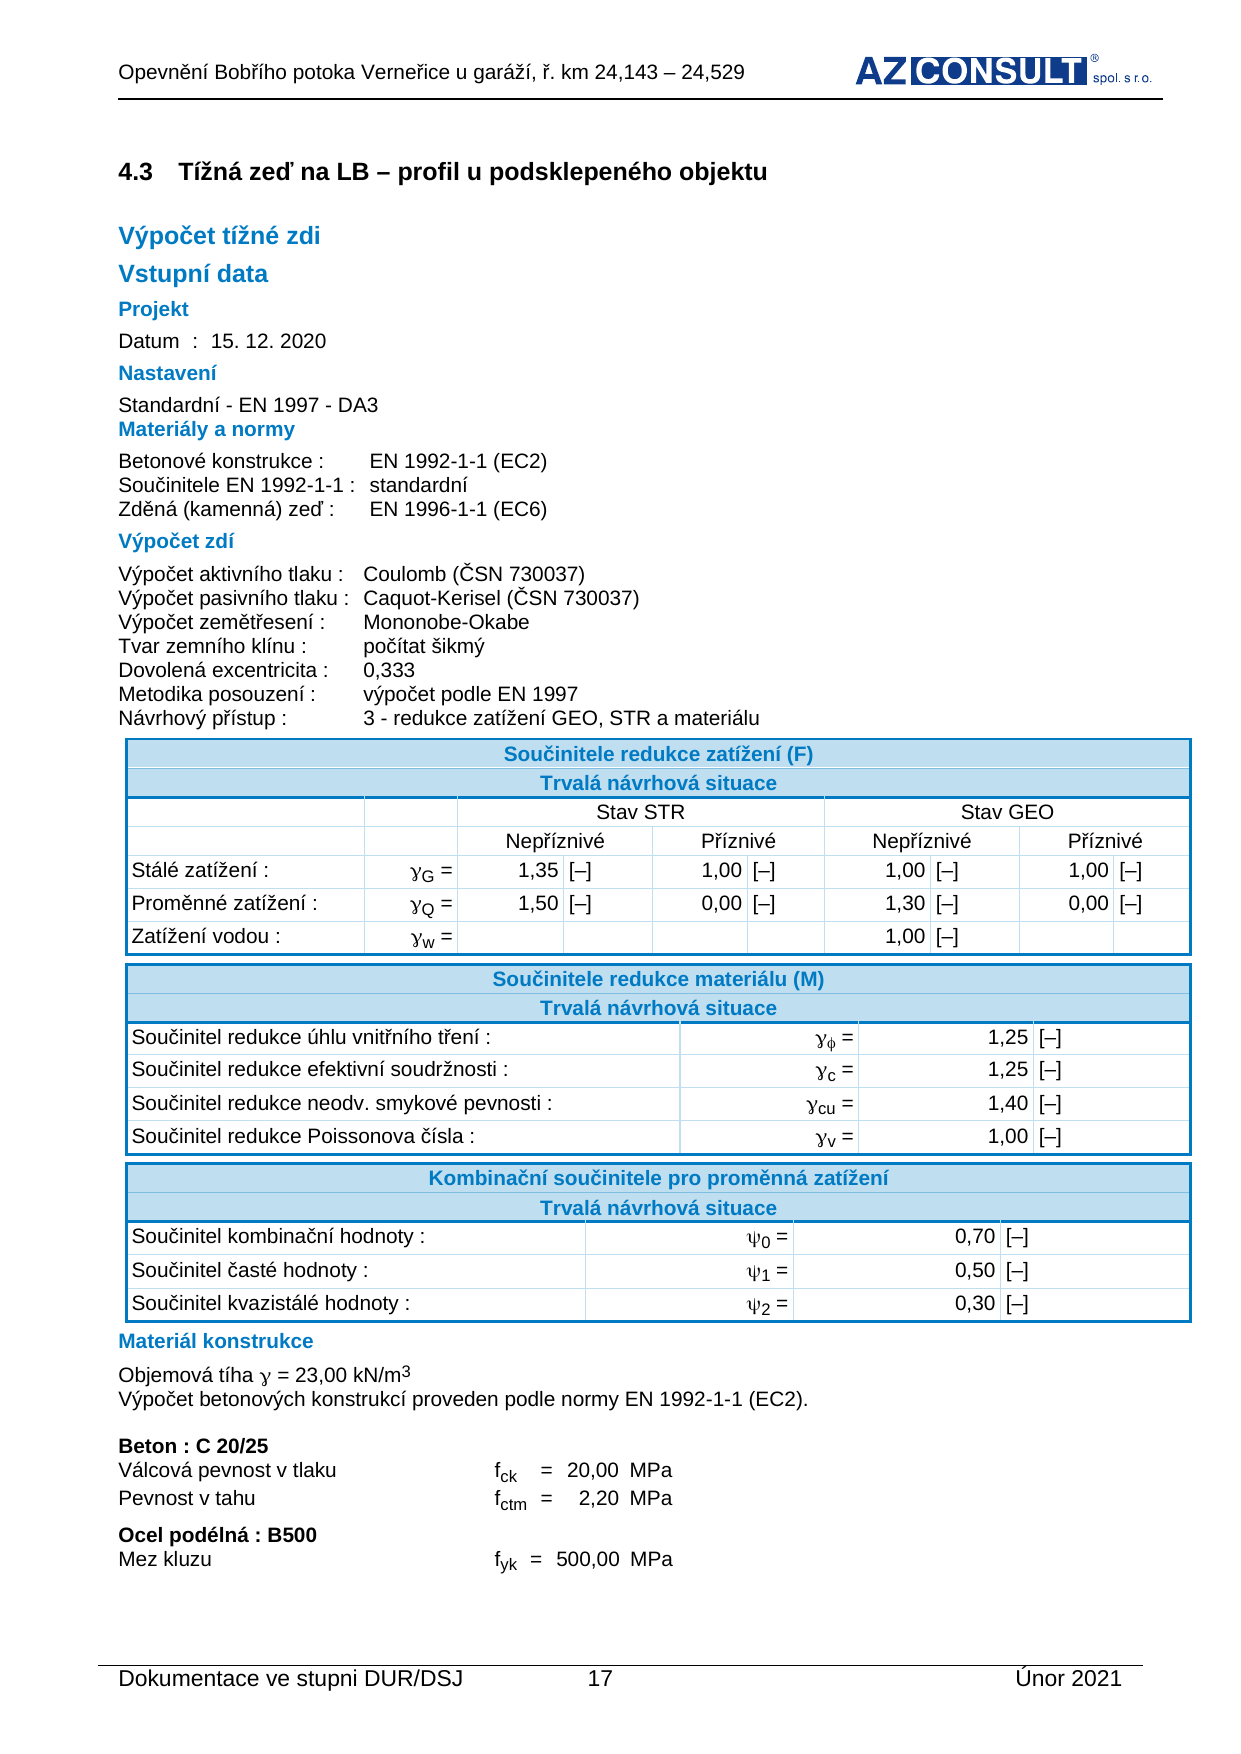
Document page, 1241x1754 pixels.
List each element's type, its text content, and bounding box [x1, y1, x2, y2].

text Výpočet tížné zdi [118, 221, 1152, 249]
table_cell 0,00 [1020, 889, 1113, 921]
table_cell Nepříznivé [458, 827, 652, 855]
table_cell [–] [1001, 1223, 1189, 1254]
table_cell cu = [681, 1088, 858, 1120]
table_cell Caquot-Kerisel (ČSN 730037) [363, 586, 777, 609]
table_cell [–] [931, 889, 1019, 921]
table_cell 1,40 [859, 1088, 1033, 1120]
table_cell Součinitel redukce efektivní soudržnosti : [128, 1055, 679, 1087]
table_header Coulomb (ČSN 730037) [363, 562, 777, 586]
table_cell Trvalá návrhová situace [128, 1193, 1189, 1220]
table_cell [365, 827, 457, 855]
text Objemová tíha  = 23,00 kN/m3 [118, 1362, 1152, 1386]
text Výpočet zdí [118, 529, 1152, 553]
table_cell G = [365, 856, 457, 888]
table_cell v = [681, 1121, 858, 1153]
table_cell Dovolená excentricita : [118, 658, 363, 681]
table_cell [–] [564, 889, 652, 921]
table_cell c = [681, 1055, 858, 1087]
table_cell Stálé zatížení : [128, 856, 364, 888]
table_cell 0 = [586, 1223, 793, 1254]
table_cell 1,25 [859, 1055, 1033, 1087]
table_cell Tvar zemního klínu : [118, 634, 363, 657]
text Standardní - EN 1997 - DA3 [118, 393, 1152, 417]
table_header MPa [629, 1458, 684, 1486]
table_header 20,00 [565, 1458, 629, 1486]
table_cell [748, 922, 824, 953]
table_cell Q = [365, 889, 457, 921]
table_cell [–] [931, 922, 1019, 953]
table_cell Součinitel kvazistálé hodnoty : [128, 1289, 585, 1320]
table_header Datum [118, 329, 192, 353]
table_cell [365, 799, 457, 826]
table_cell Součinitele EN 1992-1-1 : [118, 473, 369, 497]
table_cell = [540, 1486, 565, 1514]
table_cell 1 = [586, 1255, 793, 1287]
table_cell Výpočet pasivního tlaku : [118, 586, 363, 609]
table_cell w = [365, 922, 457, 953]
table_cell 0,50 [794, 1255, 1000, 1287]
table_header Součinitele redukce materiálu (M) [128, 966, 1189, 993]
table_cell 0,333 [363, 658, 777, 681]
text Projekt [118, 296, 1152, 320]
table_header Válcová pevnost v tlaku [118, 1458, 494, 1486]
table_cell [653, 922, 747, 953]
table_cell EN 1996-1-1 (EC6) [369, 497, 561, 521]
table_cell [128, 799, 364, 826]
text Materiál konstrukce [118, 1329, 1152, 1353]
text Ocel podélná : B500 [118, 1522, 1152, 1546]
table_cell [–] [748, 856, 824, 888]
table_cell Součinitel redukce Poissonova čísla : [128, 1121, 679, 1153]
table_header = [540, 1458, 565, 1486]
table_cell počítat šikmý [363, 634, 777, 657]
table_cell [–] [931, 856, 1019, 888]
table_cell [–] [1034, 1121, 1189, 1153]
table_cell 1,50 [458, 889, 563, 921]
table_cell Stav GEO [825, 799, 1189, 826]
table_cell fctm [494, 1486, 540, 1514]
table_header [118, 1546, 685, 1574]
table_cell Nepříznivé [825, 827, 1019, 855]
table_cell [–] [1034, 1055, 1189, 1087]
table_cell [–] [1034, 1024, 1189, 1054]
table_cell Výpočet zemětřesení : [118, 610, 363, 633]
table_cell 1,00 [1020, 856, 1113, 888]
table_header EN 1992-1-1 (EC2) [369, 449, 561, 473]
table_cell standardní [369, 473, 561, 497]
table_cell Trvalá návrhová situace [128, 769, 1189, 796]
table_cell 2 = [586, 1289, 793, 1320]
text Nastavení [118, 361, 1152, 385]
table_cell [1114, 922, 1189, 953]
table_cell 0,70 [794, 1223, 1000, 1254]
table_cell 0,00 [653, 889, 747, 921]
table_cell 1,30 [825, 889, 930, 921]
table_cell Součinitel redukce neodv. smykové pevnosti : [128, 1088, 679, 1120]
table_cell Proměnné zatížení : [128, 889, 364, 921]
table_cell Příznivé [1020, 827, 1189, 855]
table_cell [–] [1001, 1255, 1189, 1287]
table_cell Zděná (kamenná) zeď : [118, 497, 369, 521]
table_cell výpočet podle EN 1997 [363, 681, 777, 705]
table_header Kombinační součinitele pro proměnná zatížení [128, 1165, 1189, 1192]
table_cell Součinitel kombinační hodnoty : [128, 1223, 585, 1254]
table_cell [564, 922, 652, 953]
table_cell Součinitel časté hodnoty : [128, 1255, 585, 1287]
table_cell Stav STR [458, 799, 824, 826]
table_cell [–] [1114, 889, 1189, 921]
table_cell 1,35 [458, 856, 563, 888]
table_cell Příznivé [653, 827, 824, 855]
table_cell Trvalá návrhová situace [128, 994, 1189, 1021]
table_cell [458, 922, 563, 953]
table_header 15. 12. 2020 [211, 329, 338, 353]
table_cell 1,00 [653, 856, 747, 888]
table_cell Zatížení vodou : [128, 922, 364, 953]
table_cell 0,30 [794, 1289, 1000, 1320]
table_cell 2,20 [565, 1486, 629, 1514]
table_cell MPa [629, 1486, 684, 1514]
text Výpočet betonových konstrukcí proveden podle normy EN 1992-1-1 (EC2). [118, 1386, 1152, 1410]
table_cell [–] [1034, 1088, 1189, 1120]
table_cell Součinitel redukce úhlu vnitřního tření : [128, 1024, 679, 1054]
table_cell [128, 827, 364, 855]
table_header fck [494, 1458, 540, 1486]
table_cell Metodika posouzení : [118, 681, 363, 705]
table_cell [–] [564, 856, 652, 888]
table_cell [1020, 922, 1113, 953]
table_cell Návrhový přístup : [118, 705, 363, 729]
table_cell  = [681, 1024, 858, 1054]
table_header Součinitele redukce zatížení (F) [128, 740, 1189, 767]
table_cell [–] [1001, 1289, 1189, 1320]
text Materiály a normy [118, 417, 1152, 441]
table_cell Mononobe-Okabe [363, 610, 777, 633]
subtitle Tížná zeď na LB – profil u podsklepeného objektu [118, 157, 1152, 186]
table_cell 1,00 [859, 1121, 1033, 1153]
table_cell [–] [748, 889, 824, 921]
table_header Výpočet aktivního tlaku : [118, 562, 363, 586]
text Vstupní data [118, 259, 1152, 288]
table_cell Pevnost v tahu [118, 1486, 494, 1514]
table_header : [192, 329, 211, 353]
table_cell 1,00 [825, 922, 930, 953]
table_cell 1,00 [825, 856, 930, 888]
table_cell 3 - redukce zatížení GEO, STR a materiálu [363, 705, 777, 729]
table_cell [–] [1114, 856, 1189, 888]
table_header Betonové konstrukce : [118, 449, 369, 473]
table_cell 1,25 [859, 1024, 1033, 1054]
text Beton : C 20/25 [118, 1434, 1152, 1458]
